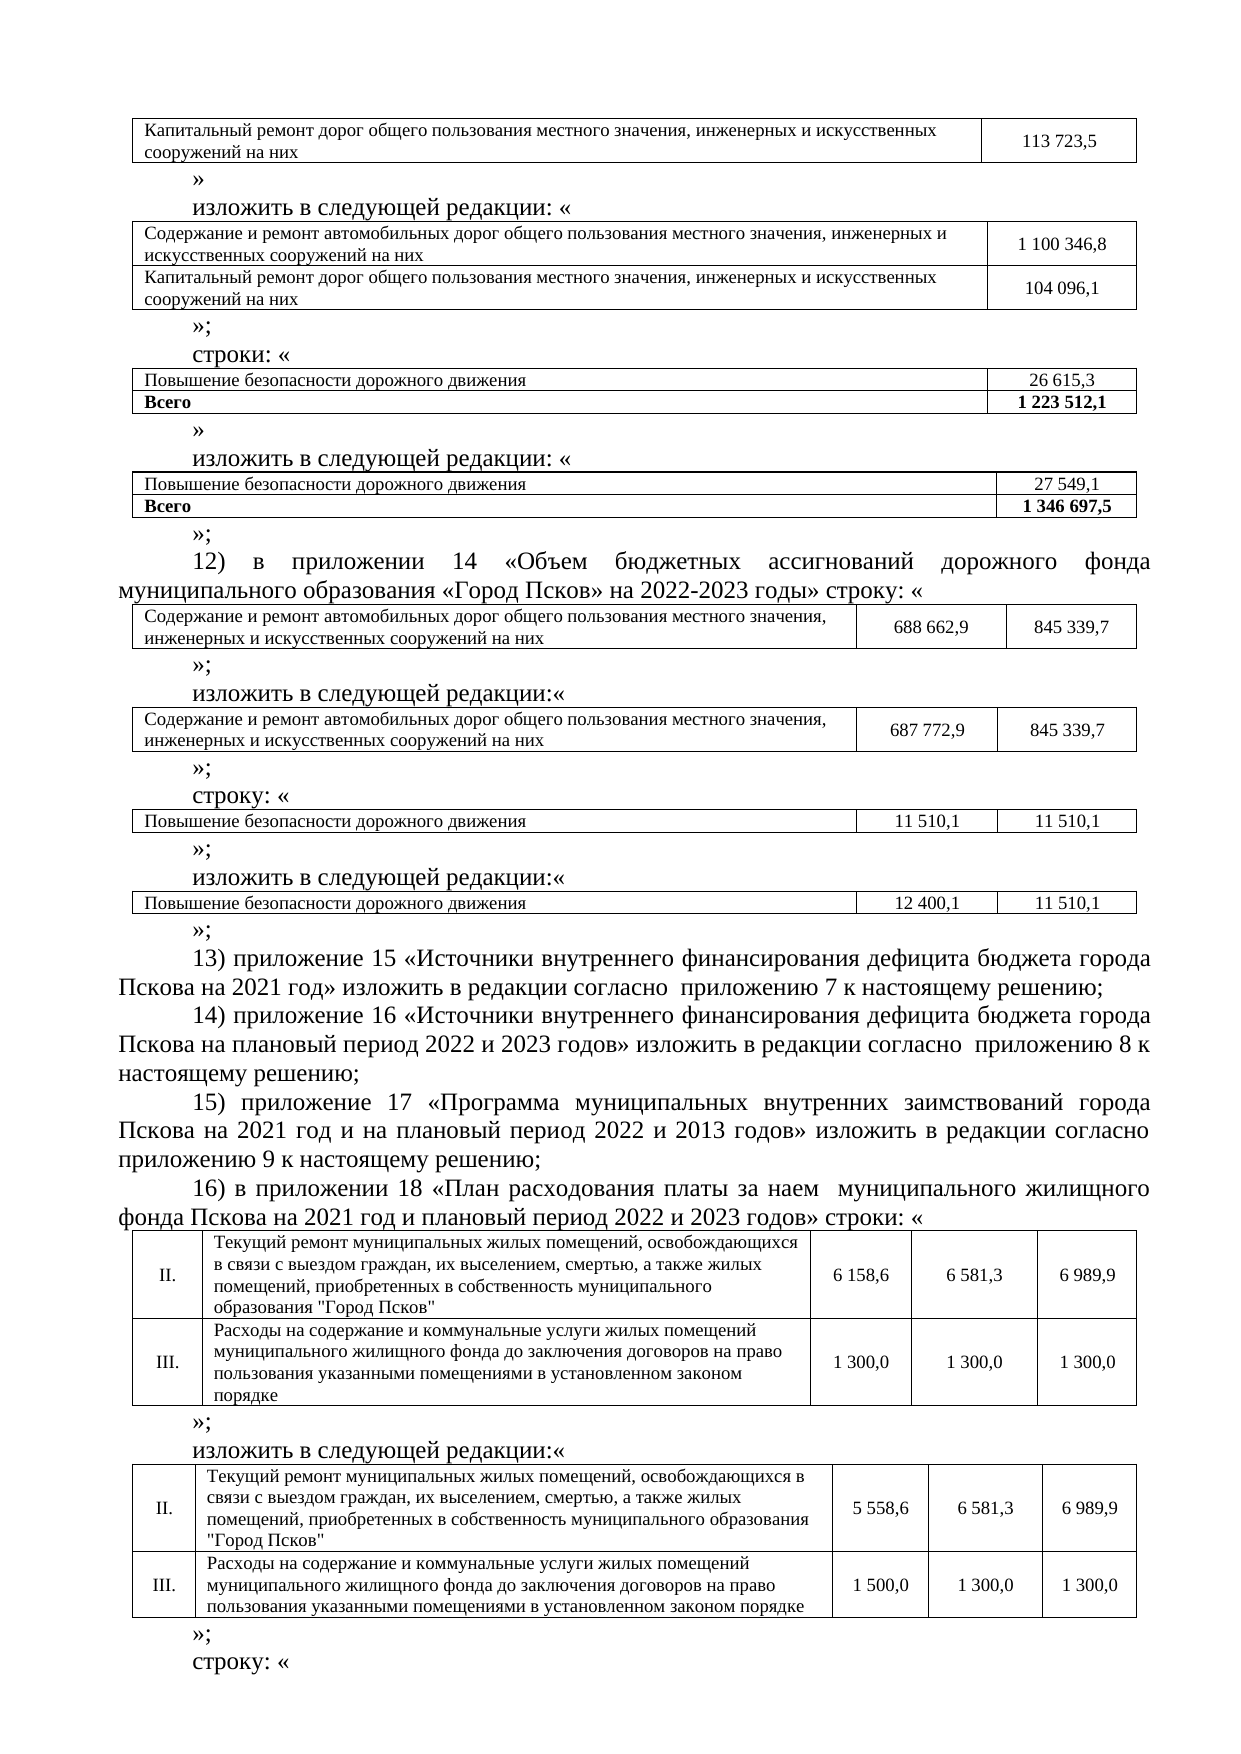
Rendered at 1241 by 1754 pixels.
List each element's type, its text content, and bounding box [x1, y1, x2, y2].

table_cell 1 300,0 [1043, 1552, 1136, 1617]
table_cell Расходы на содержание и коммунальные услуги жилых помещений муниципального жилищного фонда до заключения договоров на право пользования указанными помещениями в установленном законом порядке [203, 1319, 810, 1405]
table_header 12 400,1 [857, 892, 997, 913]
table_header Содержание и ремонт автомобильных дорог общего пользования местного значения, инженерных и искусственных сооружений на них [133, 605, 856, 648]
table_header Текущий ремонт муниципальных жилых помещений, освобождающихся в связи с выездом граждан, их выселением, смертью, а также жилых помещений, приобретенных в собственность муниципального образования "Город Псков" [203, 1231, 810, 1318]
table_header 687 772,9 [857, 708, 997, 751]
text »; [118, 914, 1152, 943]
table_header Повышение безопасности дорожного движения [133, 810, 856, 832]
text »; [118, 649, 1152, 678]
text »; [118, 752, 1152, 781]
table_cell 104 096,1 [988, 266, 1136, 309]
text 15) приложение 17 «Программа муниципальных внутренних заимствований города Пскова на 2021 год и на плановый период 2022 и 2013 годов» изложить в редакции согласно приложению 9 к настоящему решению; [118, 1087, 1152, 1173]
table_cell Всего [133, 495, 996, 517]
table_header 6 581,3 [929, 1465, 1042, 1551]
table_header 5 558,6 [833, 1465, 928, 1551]
table_cell III. [133, 1552, 195, 1617]
text строки: « [118, 339, 1152, 368]
table_cell 1 300,0 [929, 1552, 1042, 1617]
table_header Текущий ремонт муниципальных жилых помещений, освобождающихся в связи с выездом граждан, их выселением, смертью, а также жилых помещений, приобретенных в собственность муниципального образования "Город Псков" [196, 1465, 832, 1551]
table_header 6 581,3 [912, 1231, 1037, 1318]
text »; [118, 833, 1152, 862]
text строку: « [118, 781, 1152, 809]
text 16) в приложении 18 «План расходования платы за наем муниципального жилищного фонда Пскова на 2021 год и плановый период 2022 и 2023 годов» строки: « [118, 1173, 1152, 1230]
table_header Повышение безопасности дорожного движения [133, 473, 996, 494]
table_cell 1 300,0 [1038, 1319, 1136, 1405]
text изложить в следующей редакции: « [118, 443, 1152, 471]
text » [118, 163, 1152, 192]
table_cell 1 300,0 [811, 1319, 911, 1405]
table_cell 113 723,5 [982, 119, 1136, 162]
table_cell Капитальный ремонт дорог общего пользования местного значения, инженерных и искусственных сооружений на них [133, 119, 981, 162]
table_header Повышение безопасности дорожного движения [133, 892, 856, 913]
text 14) приложение 16 «Источники внутреннего финансирования дефицита бюджета города Пскова на плановый период 2022 и 2023 годов» изложить в редакции согласно приложению 8 к настоящему решению; [118, 1000, 1152, 1087]
table_header 845 339,7 [998, 708, 1136, 751]
table_cell Всего [133, 391, 987, 413]
table_header 11 510,1 [857, 810, 997, 832]
table_header 11 510,1 [998, 810, 1136, 832]
text »; [118, 310, 1152, 339]
text строку: « [118, 1646, 1152, 1675]
table_header Повышение безопасности дорожного движения [133, 369, 987, 390]
table_header Содержание и ремонт автомобильных дорог общего пользования местного значения, инженерных и искусственных сооружений на них [133, 708, 856, 751]
table_header 688 662,9 [857, 605, 1006, 648]
table_header 1 100 346,8 [988, 222, 1136, 265]
table_header Содержание и ремонт автомобильных дорог общего пользования местного значения, инженерных и искусственных сооружений на них [133, 222, 987, 265]
table_cell 1 346 697,5 [997, 495, 1136, 517]
table_cell 1 300,0 [912, 1319, 1037, 1405]
text изложить в следующей редакции:« [118, 1435, 1152, 1463]
table_header 26 615,3 [988, 369, 1136, 390]
text » [118, 414, 1152, 443]
table_cell Расходы на содержание и коммунальные услуги жилых помещений муниципального жилищного фонда до заключения договоров на право пользования указанными помещениями в установленном законом порядке [196, 1552, 832, 1617]
table_cell Капитальный ремонт дорог общего пользования местного значения, инженерных и искусственных сооружений на них [133, 266, 987, 309]
table_header 6 158,6 [811, 1231, 911, 1318]
text »; [118, 1406, 1152, 1435]
text 13) приложение 15 «Источники внутреннего финансирования дефицита бюджета города Пскова на 2021 год» изложить в редакции согласно приложению 7 к настоящему решению; [118, 943, 1152, 1000]
text изложить в следующей редакции:« [118, 678, 1152, 707]
table_header 11 510,1 [998, 892, 1136, 913]
table_cell 1 500,0 [833, 1552, 928, 1617]
table_header 845 339,7 [1007, 605, 1136, 648]
text изложить в следующей редакции:« [118, 862, 1152, 891]
text »; [118, 518, 1152, 546]
table_header 27 549,1 [997, 473, 1136, 494]
table_cell III. [133, 1319, 202, 1405]
text изложить в следующей редакции: « [118, 192, 1152, 221]
table_header II. [133, 1231, 202, 1318]
table_header II. [133, 1465, 195, 1551]
table_header 6 989,9 [1043, 1465, 1136, 1551]
table_cell 1 223 512,1 [988, 391, 1136, 413]
text 12) в приложении 14 «Объем бюджетных ассигнований дорожного фонда муниципального образования «Город Псков» на 2022-2023 годы» строку: « [118, 546, 1152, 604]
text »; [118, 1618, 1152, 1646]
table_header 6 989,9 [1038, 1231, 1136, 1318]
